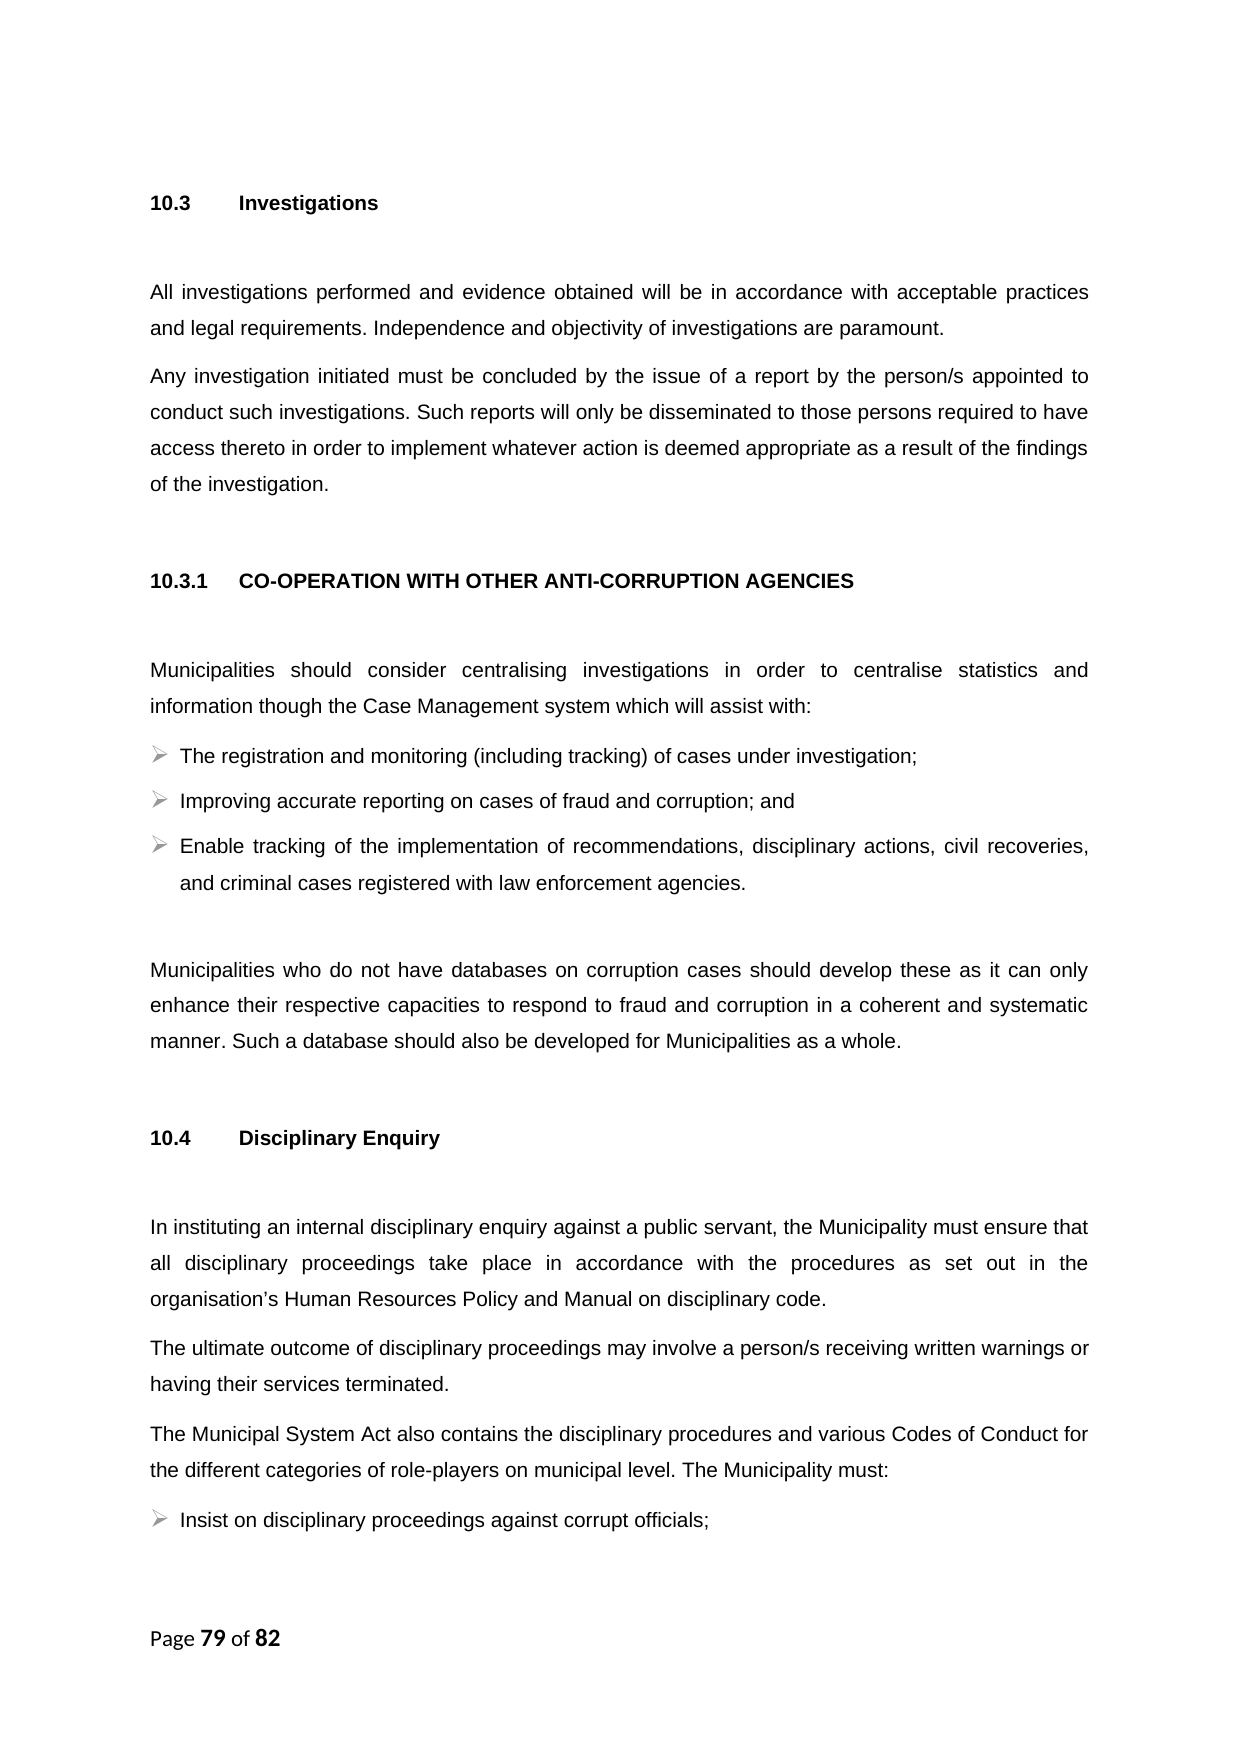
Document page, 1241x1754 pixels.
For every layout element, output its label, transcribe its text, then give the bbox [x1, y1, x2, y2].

list Insist on disciplinary proceedings against corrupt officials; [150, 1508, 1090, 1533]
text Enable tracking of the implementation of recommendations, disciplinary actions, civil recoveries, and criminal cases registered with law enforcement agencies. [150, 834, 1090, 895]
text In instituting an internal disciplinary enquiry against a public servant, the Municipality must ensure that all disciplinary proceedings take place in accordance with the procedures as set out in the organisation’s Human Resources Policy and Manual on disciplinary code. [150, 1215, 1090, 1311]
text All investigations performed and evidence obtained will be in accordance with acceptable practices and legal requirements. Independence and objectivity of investigations are paramount. [150, 280, 1090, 340]
text Improving accurate reporting on cases of fraud and corruption; and [150, 789, 1090, 814]
subtitle 10.4 Disciplinary Enquiry [150, 1126, 1090, 1150]
text Any investigation initiated must be concluded by the issue of a report by the person/s appointed to conduct such investigations. Such reports will only be disseminated to those persons required to have access thereto in order to implement whatever action is deemed appropriate as a result of the findings of the investigation. [150, 364, 1090, 496]
text The registration and monitoring (including tracking) of cases under investigation; [150, 744, 1090, 769]
text Municipalities should consider centralising investigations in order to centralise statistics and information though the Case Management system which will assist with: [150, 658, 1090, 718]
text The ultimate outcome of disciplinary proceedings may involve a person/s receiving written warnings or having their services terminated. [150, 1335, 1090, 1395]
subtitle 10.3 Investigations [150, 191, 1090, 215]
text The Municipal System Act also contains the disciplinary procedures and various Codes of Conduct for the different categories of role-players on municipal level. The Municipality must: [150, 1422, 1090, 1482]
text Municipalities who do not have databases on corruption cases should develop these as it can only enhance their respective capacities to respond to fraud and corruption in a coherent and systematic manner. Such a database should also be developed for Municipalities as a whole. [150, 957, 1090, 1053]
subtitle 10.3.1 CO-OPERATION WITH OTHER ANTI-CORRUPTION AGENCIES [150, 569, 1090, 593]
